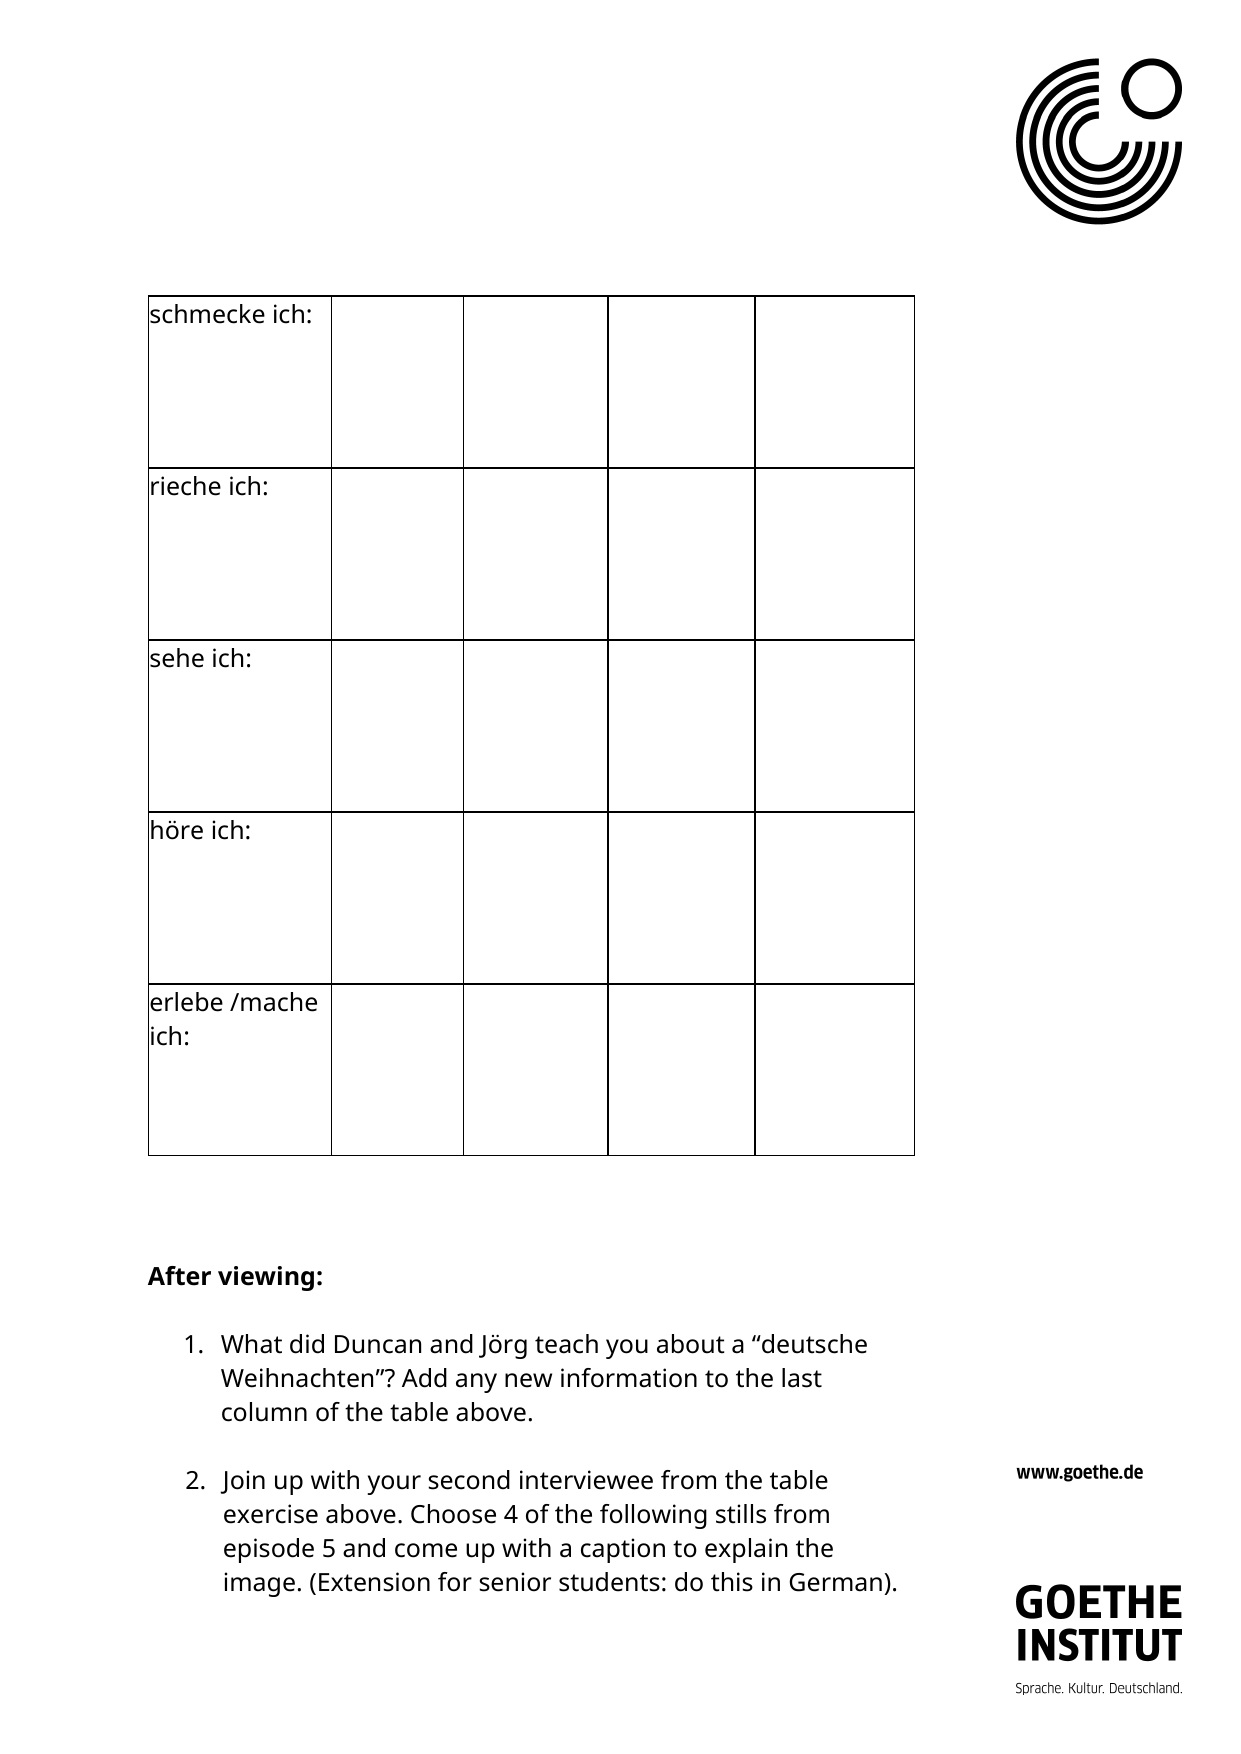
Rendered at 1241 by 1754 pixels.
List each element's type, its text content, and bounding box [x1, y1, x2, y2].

table_cell schmecke ich: [149, 297, 331, 467]
table_cell [756, 813, 914, 983]
table_cell [464, 641, 607, 811]
table_cell rieche ich: [149, 469, 331, 639]
table_cell [756, 641, 914, 811]
table_cell [332, 985, 463, 1155]
table_cell [756, 469, 914, 639]
table_cell [464, 813, 607, 983]
picture [1004, 0, 1241, 236]
table_cell [609, 297, 754, 467]
table_cell [609, 469, 754, 639]
table_cell [332, 641, 463, 811]
list Join up with your second interviewee from the table exercise above. Choose 4 of the following stills from episode 5 and come up with a caption to explain the image. (Extension for senior students: do this in German). [185, 1463, 915, 1599]
table_cell [332, 813, 463, 983]
table_cell sehe ich: [149, 641, 331, 811]
picture [1004, 1417, 1241, 1754]
table_cell [756, 297, 914, 467]
list What did Duncan and Jörg teach you about a “deutsche Weihnachten”? Add any new information to the last column of the table above. [183, 1327, 915, 1429]
table_cell höre ich: [149, 813, 331, 983]
table_cell [332, 469, 463, 639]
table_cell [609, 813, 754, 983]
table_cell [609, 641, 754, 811]
table_cell [756, 985, 914, 1155]
text After viewing: [148, 1258, 915, 1292]
table_cell [464, 297, 607, 467]
table_cell [332, 297, 463, 467]
table_cell [464, 985, 607, 1155]
table_cell erlebe /mache ich: [149, 985, 331, 1155]
table_cell [464, 469, 607, 639]
table_cell [609, 985, 754, 1155]
